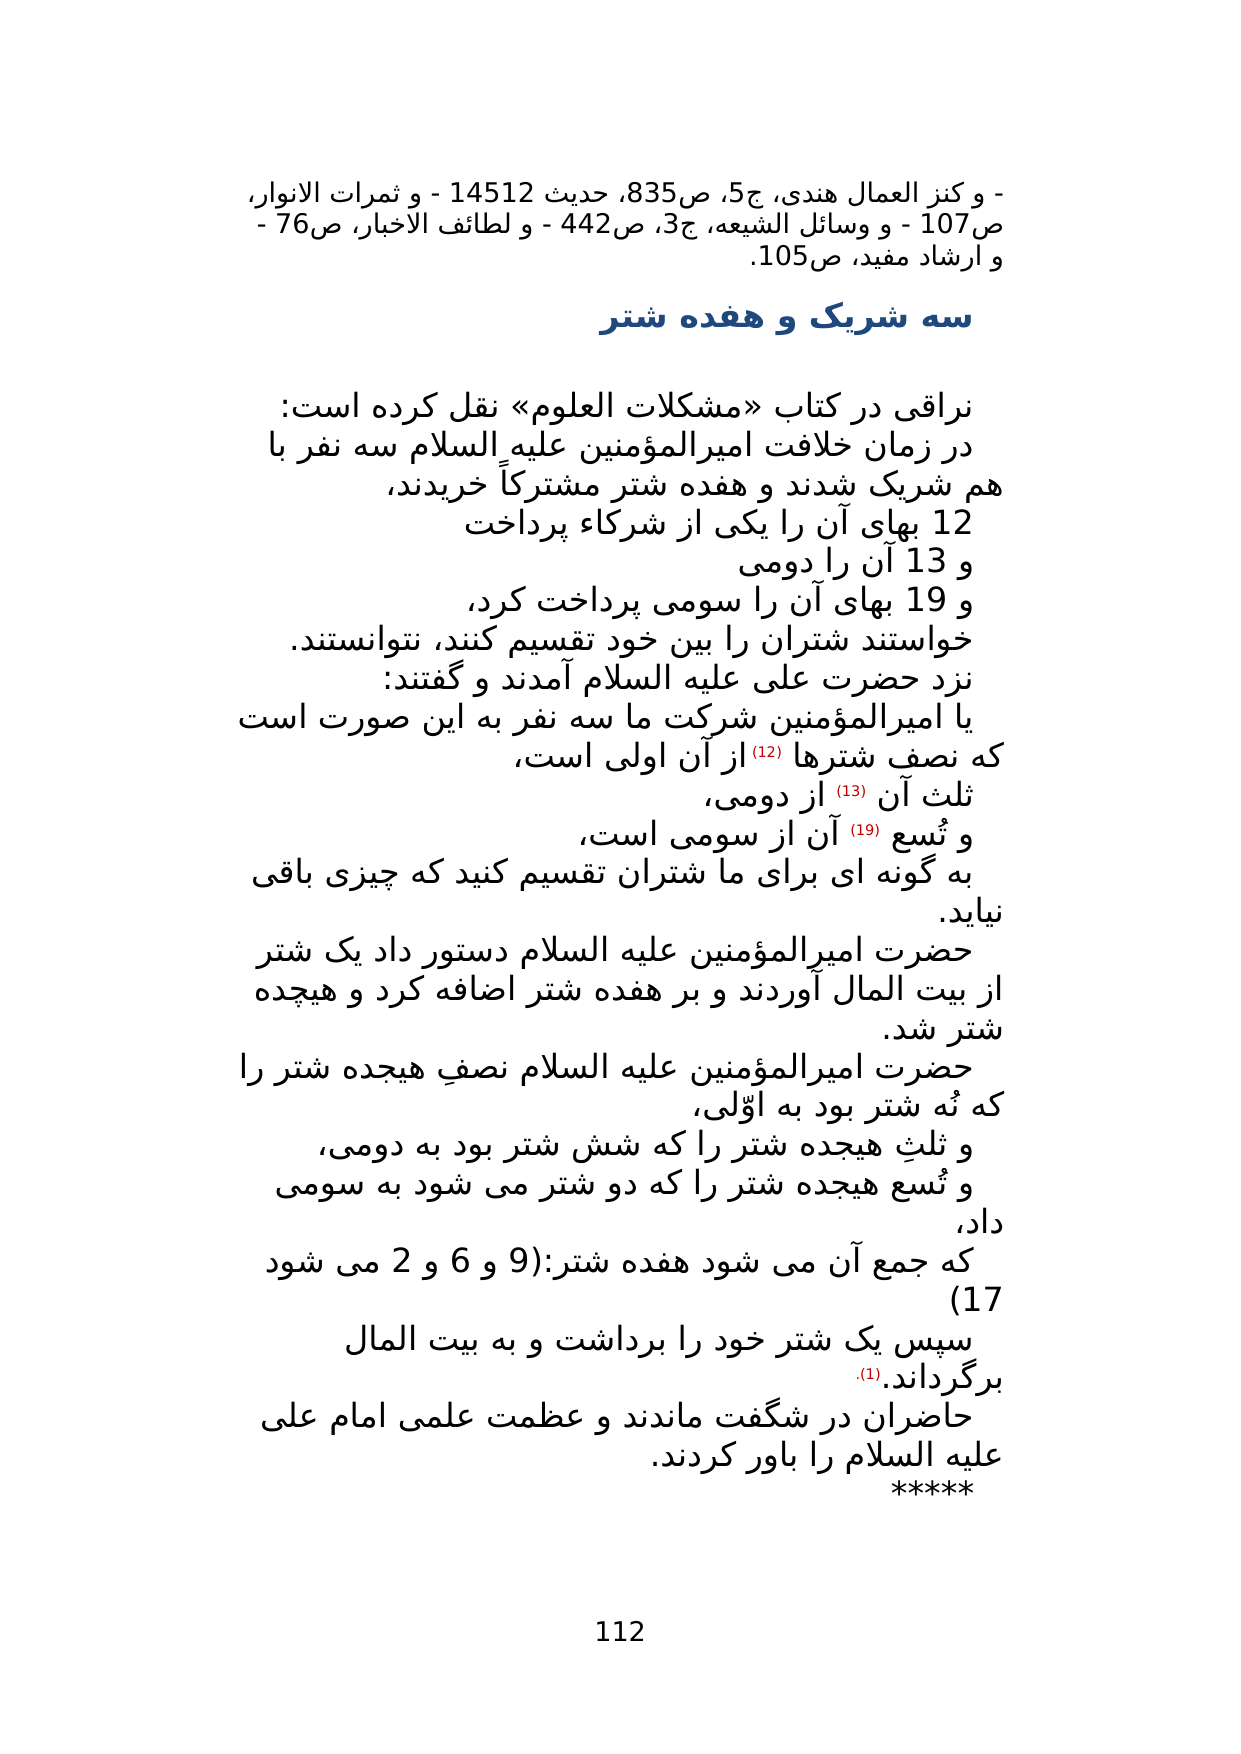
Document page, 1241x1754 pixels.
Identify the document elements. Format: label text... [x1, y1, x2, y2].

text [236, 177, 1004, 272]
text و تُسع (19) آن از سومی است، [236, 814, 1004, 853]
text حضرت امیرالمؤمنین علیه السلام نصفِ هیجده شتر را که نُه شتر بود به اوّلی، [236, 1047, 1004, 1125]
text و 13 آن را دومی [236, 542, 1004, 581]
text حضرت امیرالمؤمنین علیه السلام دستور داد یک شتر از بیت المال آوردند و بر هفده شتر اضافه کرد و هیچده شتر شد. [236, 931, 1004, 1047]
text و ثلثِ هیجده شتر را که شش شتر بود به دومی، [236, 1125, 1004, 1164]
text خواستند شتران را بین خود تقسیم کنند، نتوانستند. [236, 620, 1004, 658]
text ***** [236, 1474, 1004, 1513]
text ثلث آن (13) از دومی، [236, 775, 1004, 814]
text سپس یک شتر خود را برداشت و به بیت المال برگرداند.(1). [236, 1319, 1004, 1397]
text و 19 بهای آن را سومی پرداخت کرد، [236, 581, 1004, 620]
text در زمان خلافت امیرالمؤمنین علیه السلام سه نفر با هم شریک شدند و هفده شتر مشترکاً خریدند، [236, 425, 1004, 503]
text نزد حضرت علی علیه السلام آمدند و گفتند: [236, 658, 1004, 697]
text که جمع آن می شود هفده شتر:(9 و 6 و 2 می شود 17) [236, 1241, 1004, 1319]
text حاضران در شگفت ماندند و عظمت علمی امام علی علیه السلام را باور کردند. [236, 1397, 1004, 1474]
text یا امیرالمؤمنین شرکت ما سه نفر به این صورت است که نصف شترها (12) از آن اولی است، [236, 697, 1004, 775]
text نراقی در کتاب «مشکلات العلوم» نقل کرده است: [236, 387, 1004, 425]
text به گونه ای برای ما شتران تقسیم کنید که چیزی باقی نیاید. [236, 853, 1004, 931]
text 12 بهای آن را یکی از شرکاء پرداخت [236, 503, 1004, 542]
subtitle سه شریک و هفده شتر [236, 297, 1004, 336]
text و تُسع هیجده شتر را که دو شتر می شود به سومی داد، [236, 1164, 1004, 1241]
